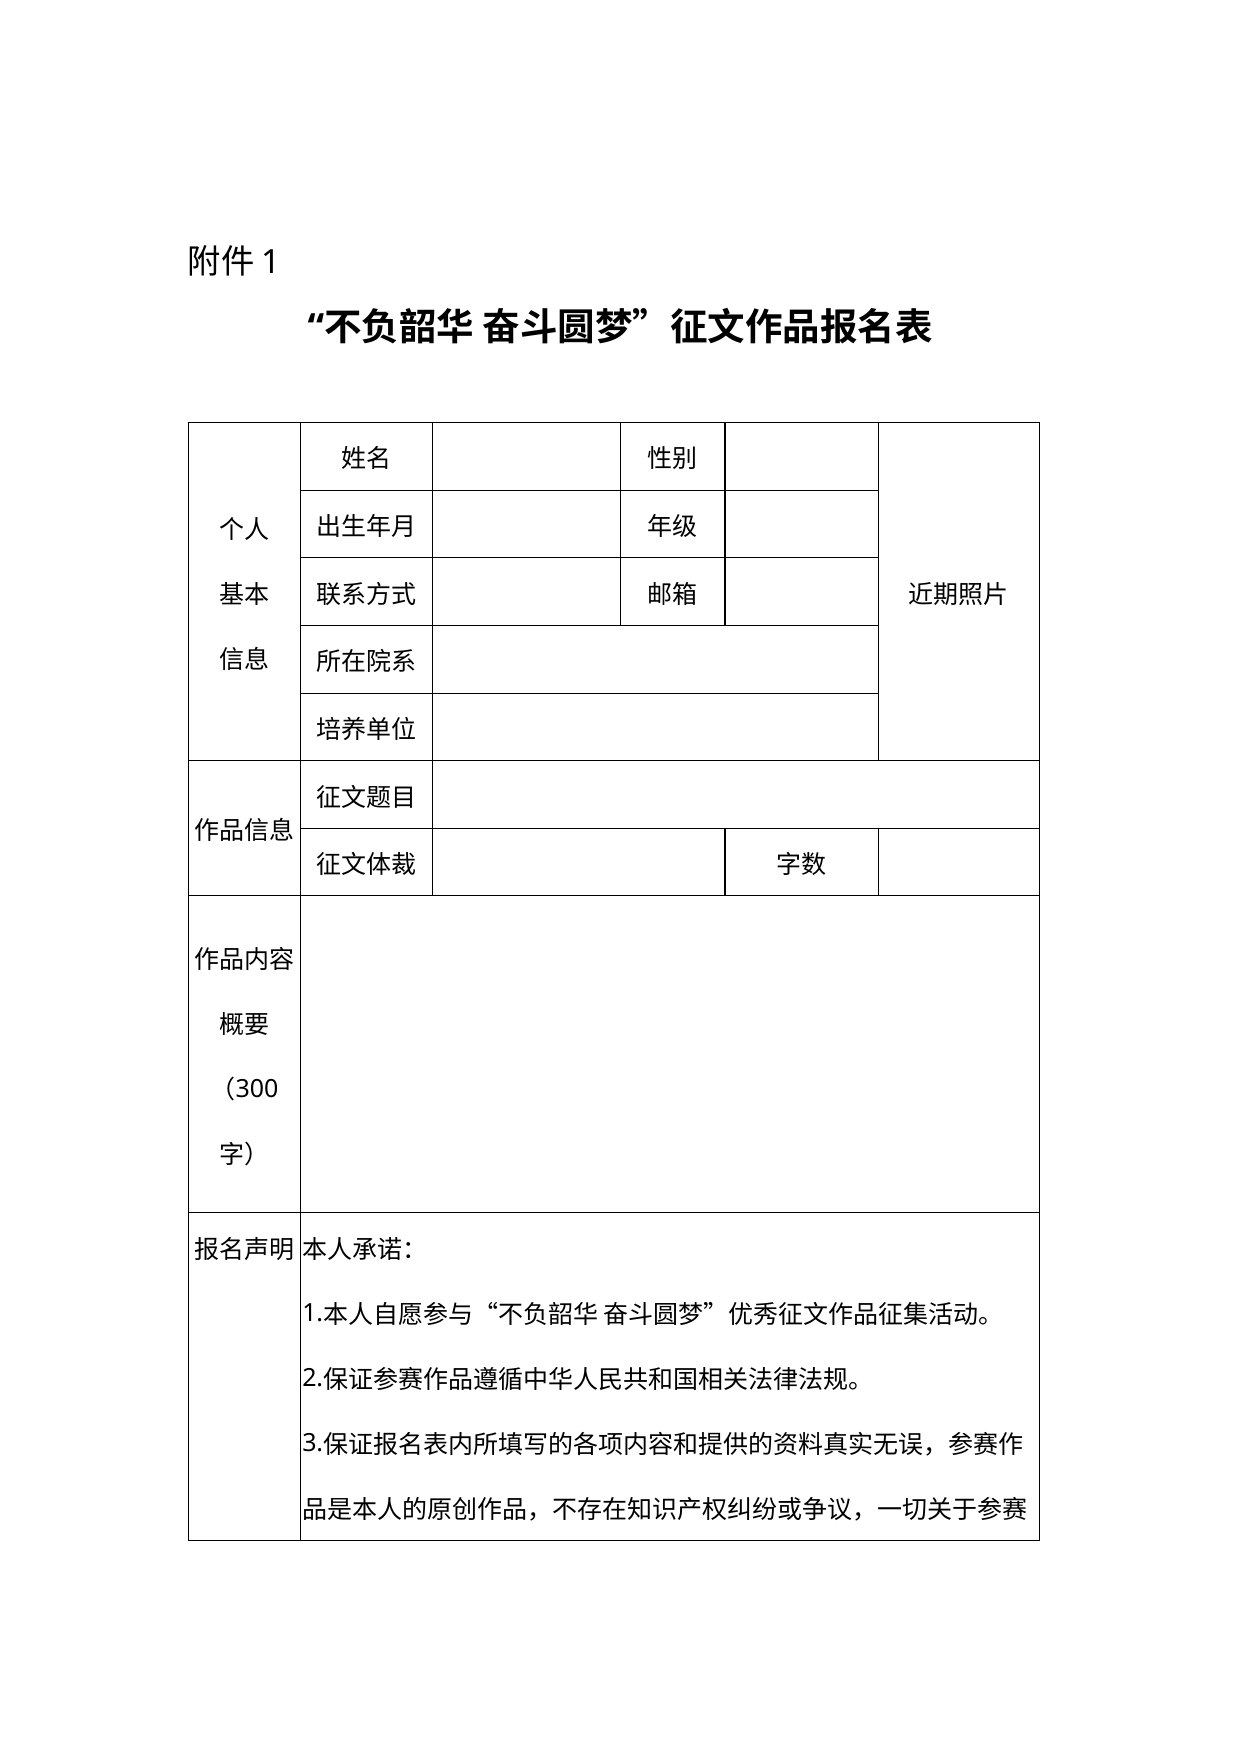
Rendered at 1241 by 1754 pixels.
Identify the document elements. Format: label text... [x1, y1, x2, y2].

table_cell 邮箱 [621, 558, 724, 625]
table_cell 联系方式 [301, 558, 432, 625]
text 附件1 [187, 227, 1053, 292]
table_header 性别 [621, 423, 724, 489]
table_cell 出生年月 [301, 491, 432, 557]
table_cell 本人承诺： 1.本人自愿参与“不负韶华 奋斗圆梦”优秀征文作品征集活动。 2.保证参赛作品遵循中华人民共和国相关法律法规。 3.保证报名表内所填写的各项内容和提供的资料真实无误，参赛作品是本人的原创作品，不存在知识产权纠纷或争议，一切关于参赛作品的知识产权纠纷产生的所有责任由本人承担。 4.活动主办单位有权将获奖作品用于宣传、出版、展览、网上刊登等。 5.本人已认真阅读并理解“不负韶华 奋斗圆梦”优秀征文作品征集活动相关各项条款，并完全同意和遵守。主办单位保留对本活动的最终解释权。 作者签名： 年 月 日 注：本报名表需作者亲笔签名方为有效。 [301, 1213, 1039, 1540]
table_cell [433, 626, 878, 692]
table_cell 征文体裁 [301, 829, 432, 895]
table_cell [433, 491, 620, 557]
text “不负韶华 奋斗圆梦”征文作品报名表 [187, 292, 1053, 357]
table_cell [433, 829, 724, 895]
table_header [433, 423, 620, 489]
table_cell 年级 [621, 491, 724, 557]
table_header 近期照片 [879, 423, 1039, 760]
table_cell 征文题目 [301, 761, 432, 828]
table_cell [726, 558, 878, 625]
table_cell 所在院系 [301, 626, 432, 692]
table_cell [726, 491, 878, 557]
table_header [726, 423, 878, 489]
table_cell [879, 829, 1039, 895]
table_header 个人 基本 信息 [189, 423, 300, 760]
table_cell 作品信息 [189, 761, 300, 895]
table_cell 报名声明 [189, 1213, 300, 1540]
table_cell [433, 558, 620, 625]
table_cell [433, 694, 878, 760]
table_cell [433, 761, 1039, 828]
table_header 姓名 [301, 423, 432, 489]
table_cell 字数 [726, 829, 878, 895]
table_cell 培养单位 [301, 694, 432, 760]
table_cell [301, 896, 1039, 1212]
table_cell 作品内容概要（300字） [189, 896, 300, 1212]
